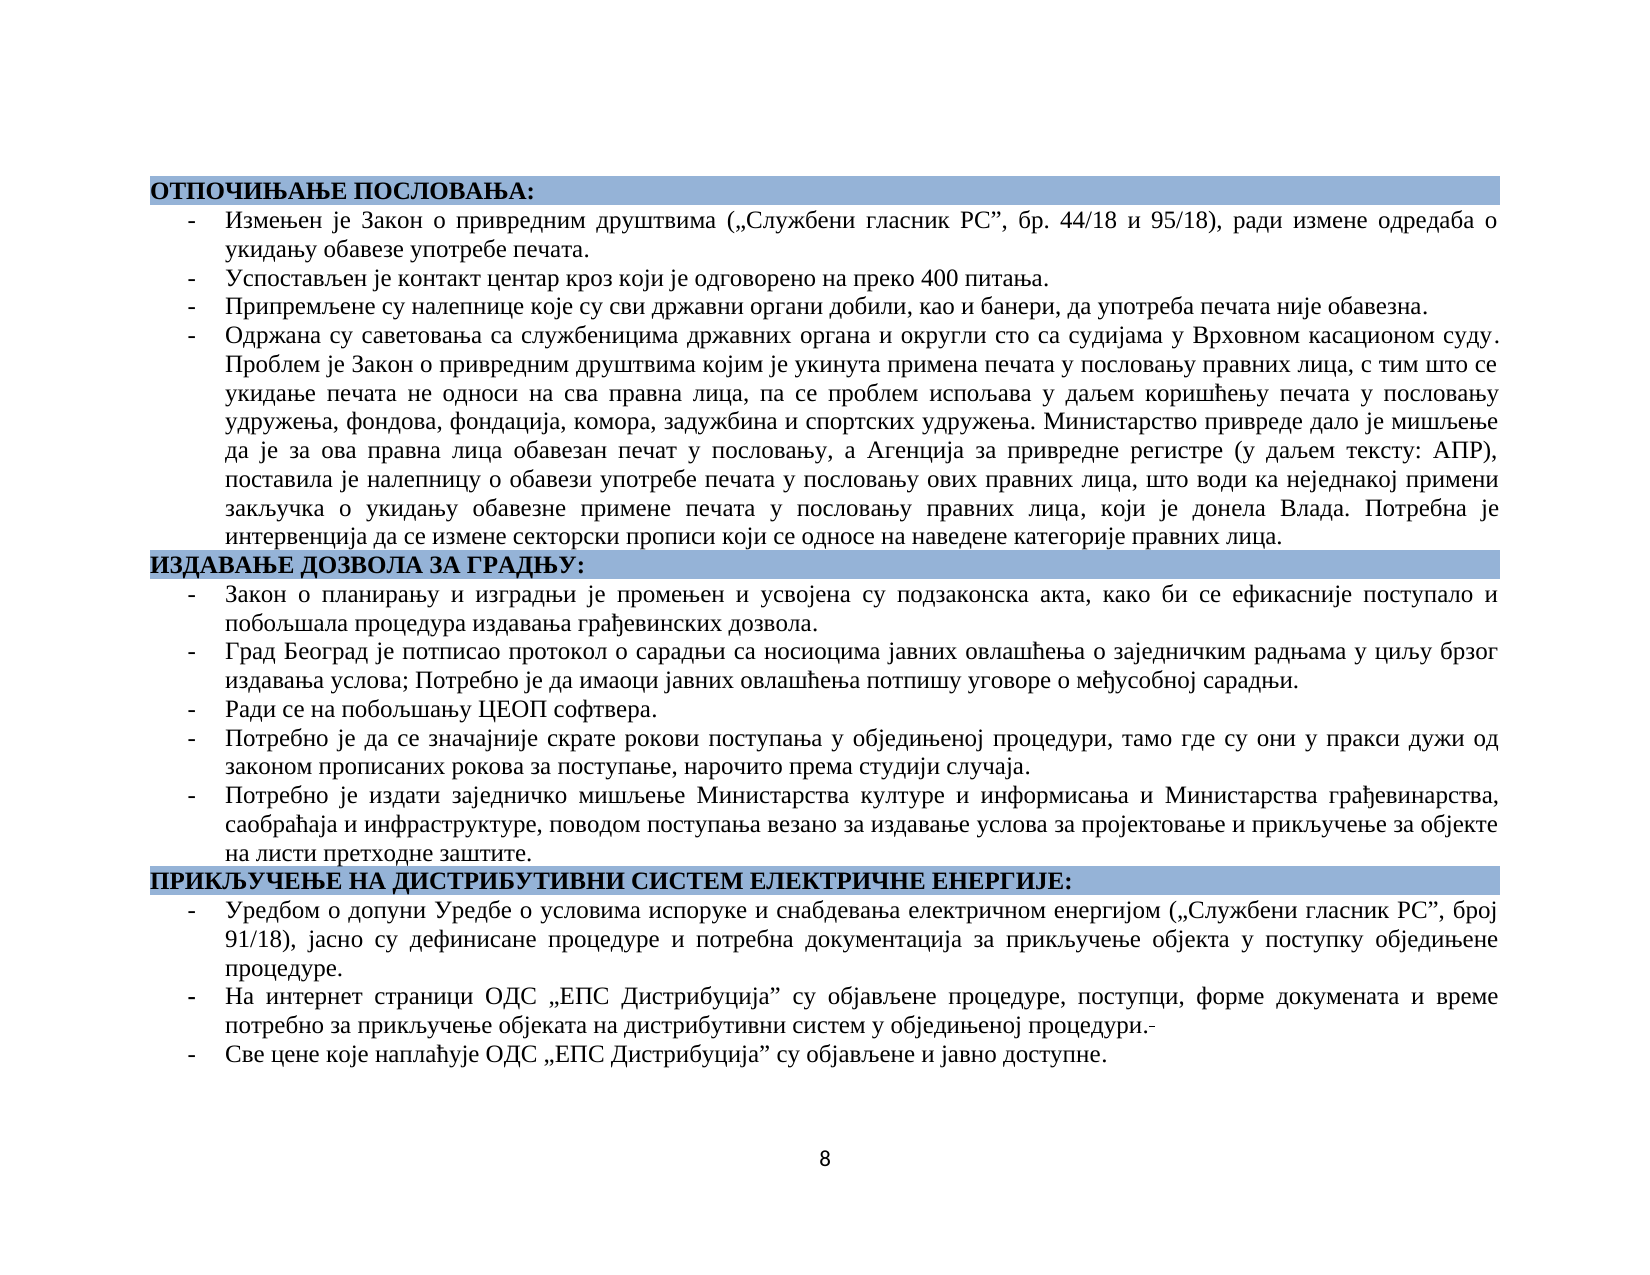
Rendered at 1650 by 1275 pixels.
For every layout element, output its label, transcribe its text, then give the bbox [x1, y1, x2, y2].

text ОТПОЧИЊАЊЕ ПОСЛОВАЊА: [150, 176, 1500, 205]
list На интернет страници ОДС „ЕПС Дистрибуција” су објављене процедуре, поступци, форме докумената и време потребно за прикључење објеката на дистрибутивни систем у обједињеној процедури. [187, 981, 1500, 1039]
list Припремљене су налепнице које су сви државни органи добили, као и банери, да употреба печата није обавезна. [187, 291, 1500, 320]
list Ради се на побољшању ЦЕОП софтвера. [187, 694, 1500, 723]
list Закон о планирању и изградњи је промењен и усвојена су подзаконска акта, како би се ефикасније поступало и побољшала процедура издавања грађевинских дозвола. [187, 579, 1500, 636]
list Све цене које наплаћује ОДС „ЕПС Дистрибуција” су објављене и јавно доступне. [187, 1039, 1500, 1068]
list Потребно је да се значајније скрате рокови поступања у обједињеној процедури, тамо где су они у пракси дужи од законом прописаних рокова за поступање, нарочито према студији случаја. [187, 723, 1500, 780]
list Потребно је издати заједничко мишљење Министарства културе и информисања и Министарства грађевинарства, саобраћаја и инфраструктуре, поводом поступања везано за издавање услова за пројектовање и прикључење за објекте на листи претходне заштите. [187, 780, 1500, 866]
text ПРИКЉУЧЕЊЕ НА ДИСТРИБУТИВНИ СИСТЕМ ЕЛЕКТРИЧНЕ ЕНЕРГИЈЕ: [150, 866, 1500, 895]
list Уредбом о допуни Уредбе о условима испоруке и снабдевања електричном енергијом („Службени гласник РС”, број 91/18), јасно су дефинисане процедуре и потребна документација за прикључење објекта у поступку обједињене процедуре. [187, 895, 1500, 981]
list Успостављен је контакт центар кроз који је одговорено на преко 400 питања. [187, 263, 1500, 291]
list Одржана су саветовања са службеницима државних органа и округли сто са судијама у Врховном касационом суду. Проблем је Закон о привредним друштвима којим је укинута примена печата у пословању правних лица, с тим што се укидање печата не односи на сва правна лица, па се проблем испољава у даљем коришћењу печата у пословању удружења, фондова, фондација, комора, задужбина и спортских удружења. Министарство привреде дало je мишљење да је зa ова правна лица обавезан печат у пословању, а Агенција за привредне регистре (у даљем тексту: АПР), поставила је налепницу o обавези употребе печата у пословању ових правних лица, што води ка неједнакој примени закључка о укидању обавезне примене печата у пословању правних лица, који је донела Влада. Потребна је интервенција да се измене секторски прописи који се односе на наведене категорије правних лица. [187, 320, 1500, 550]
list Измењен је Закон о привредним друштвима („Службени гласник РС”, бр. 44/18 и 95/18), ради измене одредаба о укидању обавезе употребе печата. [187, 205, 1500, 263]
text ИЗДАВАЊЕ ДОЗВОЛА ЗА ГРАДЊУ: [150, 550, 1500, 579]
list Град Београд је потписао протокол о сарадњи са носиоцима јавних овлашћења о заједничким радњама у циљу брзог издавања услова; Потребно је да имаоци јавних овлашћења потпишу уговоре о међусобној сарадњи. [187, 636, 1500, 694]
